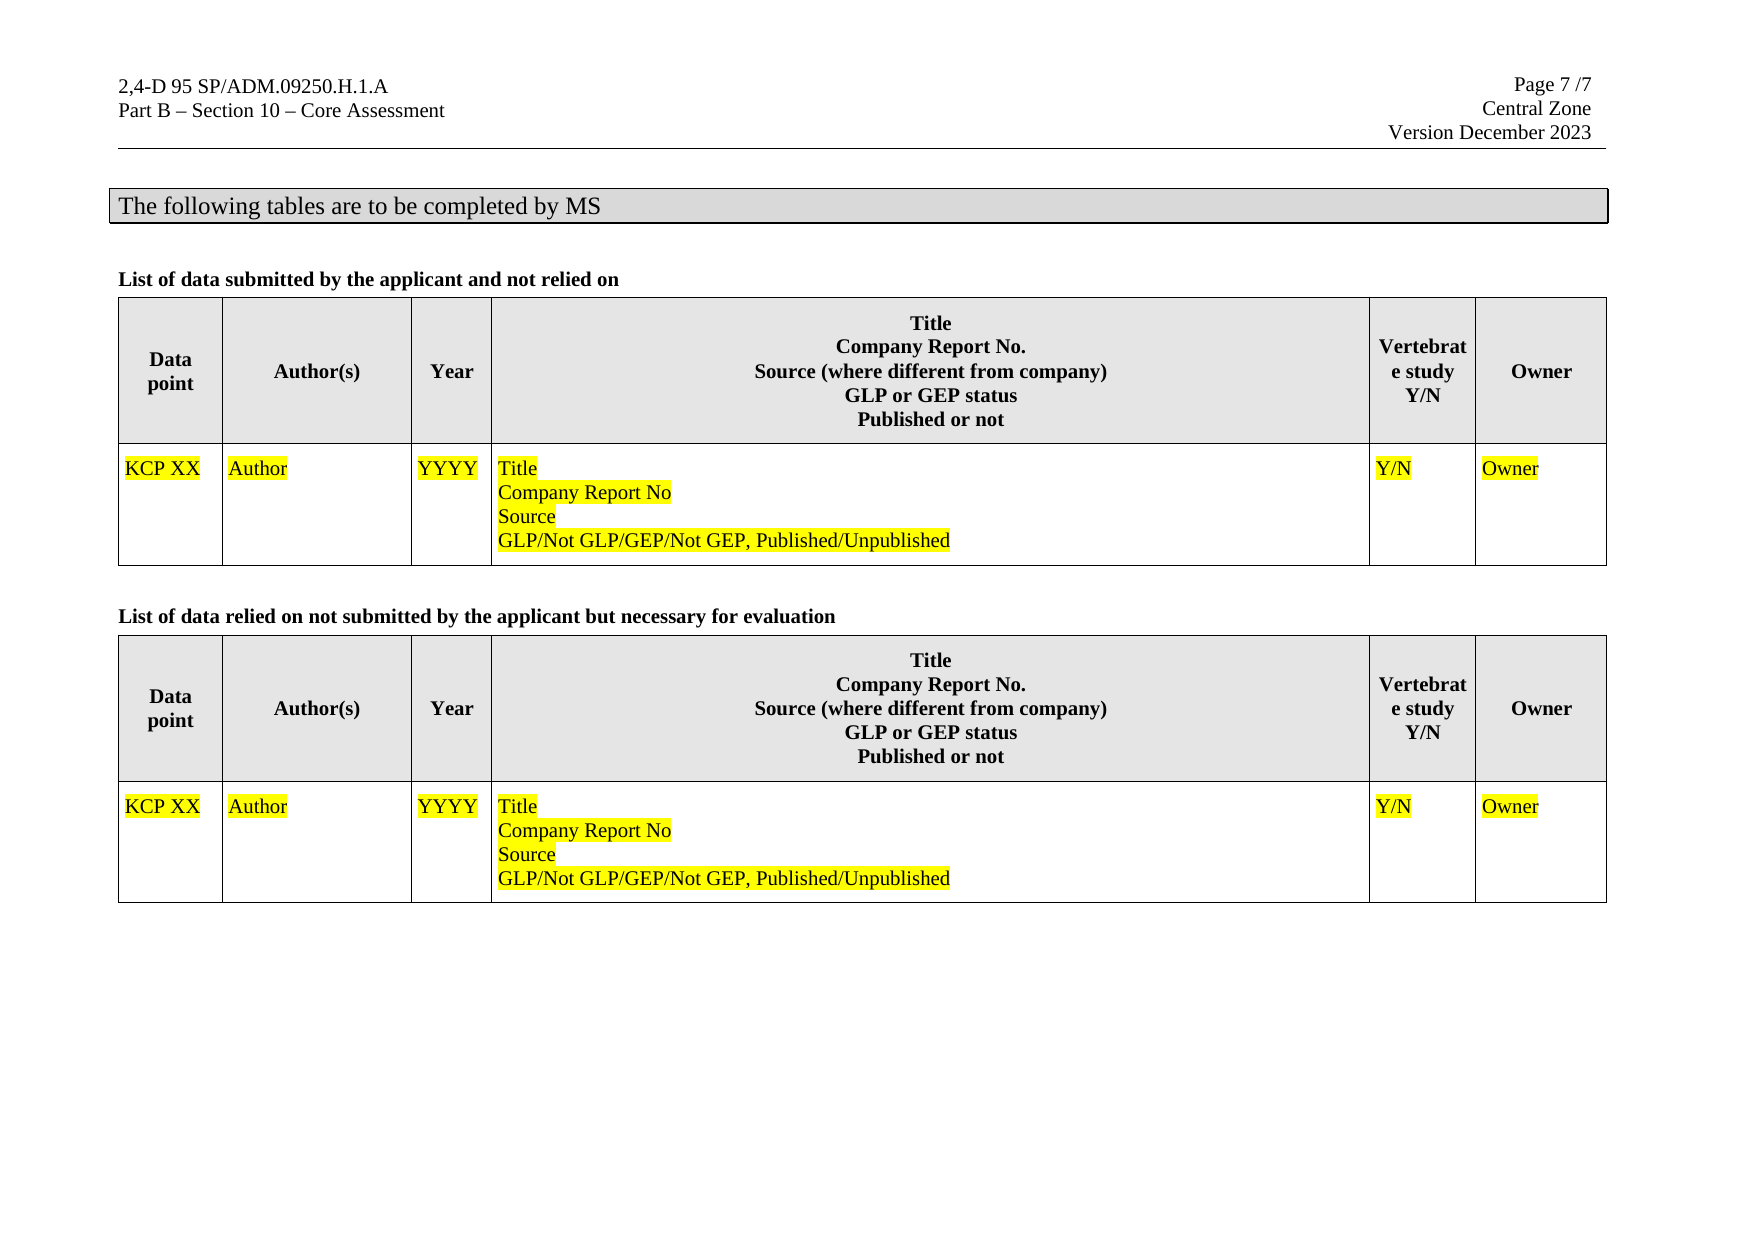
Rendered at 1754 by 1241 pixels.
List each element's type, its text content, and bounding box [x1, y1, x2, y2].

table_cell Y/N [1370, 782, 1475, 902]
table_cell YYYY [412, 782, 491, 902]
text The following tables are to be completed by MS [110, 189, 1607, 222]
table_cell Owner [1476, 444, 1606, 564]
table_header Vertebrate study Y/N [1370, 636, 1475, 781]
table_cell Author [223, 444, 411, 564]
table_header Owner [1476, 298, 1606, 443]
table_header Data point [119, 636, 222, 781]
table_cell YYYY [412, 444, 491, 564]
table_header Author(s) [223, 298, 411, 443]
table_header Vertebrate study Y/N [1370, 298, 1475, 443]
table_header Owner [1476, 636, 1606, 781]
table_cell Y/N [1370, 444, 1475, 564]
table_header Year [412, 298, 491, 443]
table_cell Author [223, 782, 411, 902]
table_header Author(s) [223, 636, 411, 781]
table_cell Title Company Report No Source GLP/Not GLP/GEP/Not GEP, Published/Unpublished [492, 444, 1369, 564]
table_header Data point [119, 298, 222, 443]
table_cell Title Company Report No Source GLP/Not GLP/GEP/Not GEP, Published/Unpublished [492, 782, 1369, 902]
text List of data relied on not submitted by the applicant but necessary for evaluation [118, 604, 1606, 628]
table_header Title Company Report No. Source (where different from company) GLP or GEP status Published or not [492, 636, 1369, 781]
text List of data submitted by the applicant and not relied on [118, 267, 1606, 291]
table_cell Owner [1476, 782, 1606, 902]
table_cell KCP XX [119, 782, 222, 902]
table_cell KCP XX [119, 444, 222, 564]
table_header Title Company Report No. Source (where different from company) GLP or GEP status Published or not [492, 298, 1369, 443]
table_header Year [412, 636, 491, 781]
